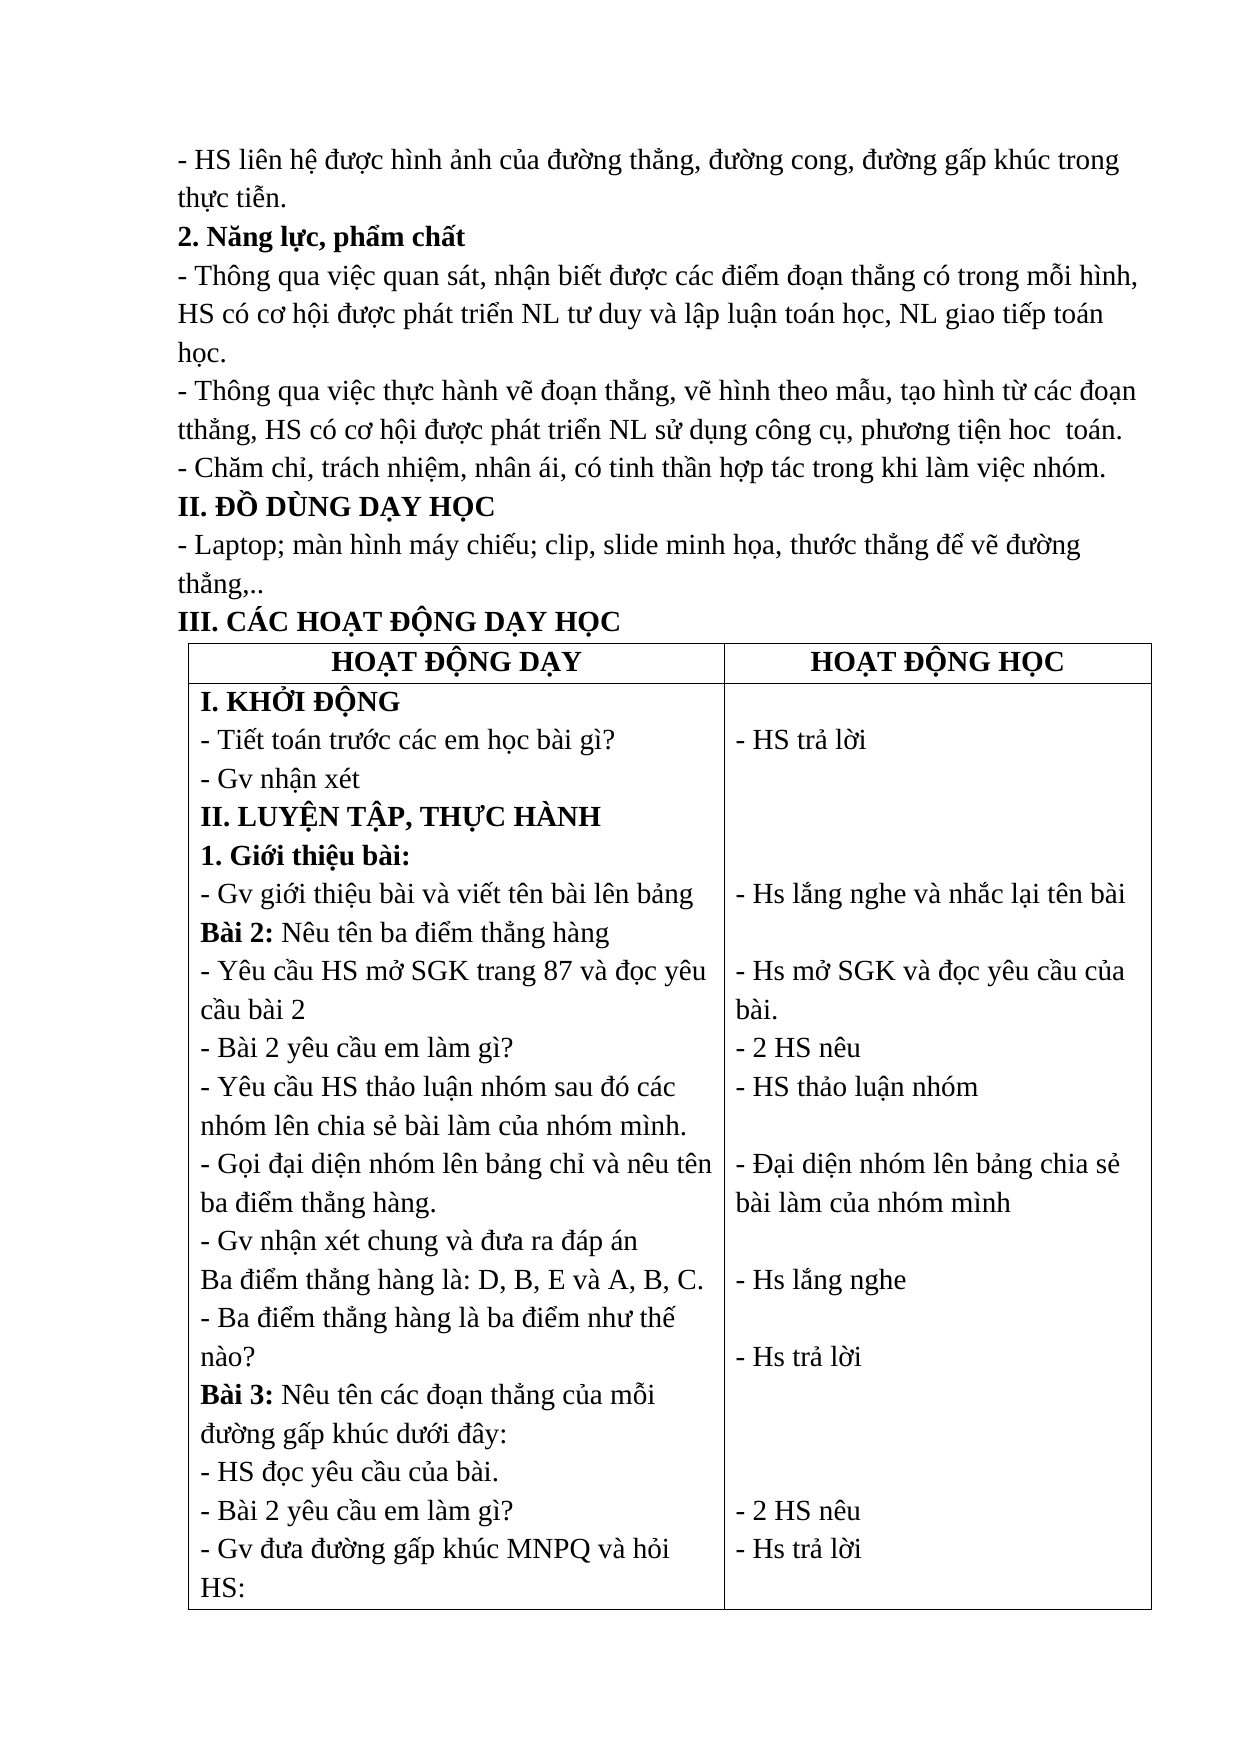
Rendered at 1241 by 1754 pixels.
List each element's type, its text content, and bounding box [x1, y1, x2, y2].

text II. ĐỒ DÙNG DẠY HỌC [177, 489, 1152, 522]
text - HS liên hệ được hình ảnh của đường thẳng, đường cong, đường gấp khúc trong thực tiễn. [177, 142, 1152, 214]
text - Laptop; màn hình máy chiếu; clip, slide minh họa, thước thẳng để vẽ đường thẳng,.. [177, 527, 1152, 599]
text III. CÁC HOẠT ĐỘNG DẠY HỌC [177, 604, 1152, 638]
text - Thông qua việc quan sát, nhận biết được các điểm đoạn thẳng có trong mỗi hình, HS có cơ hội được phát triển NL tư duy và lập luận toán học, NL giao tiếp toán học. [177, 258, 1152, 368]
table_header HOẠT ĐỘNG HỌC [725, 644, 1151, 683]
text 2. Năng lực, phẩm chất [177, 219, 1152, 253]
table_header HOẠT ĐỘNG DẠY [189, 644, 724, 683]
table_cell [725, 684, 1151, 1609]
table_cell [189, 684, 724, 1609]
text - Chăm chỉ, trách nhiệm, nhân ái, có tinh thần hợp tác trong khi làm việc nhóm. [177, 450, 1152, 484]
text - Thông qua việc thực hành vẽ đoạn thẳng, vẽ hình theo mẫu, tạo hình từ các đoạn tthẳng, HS có cơ hội được phát triển NL sử dụng công cụ, phương tiện hoc toán. [177, 373, 1152, 445]
